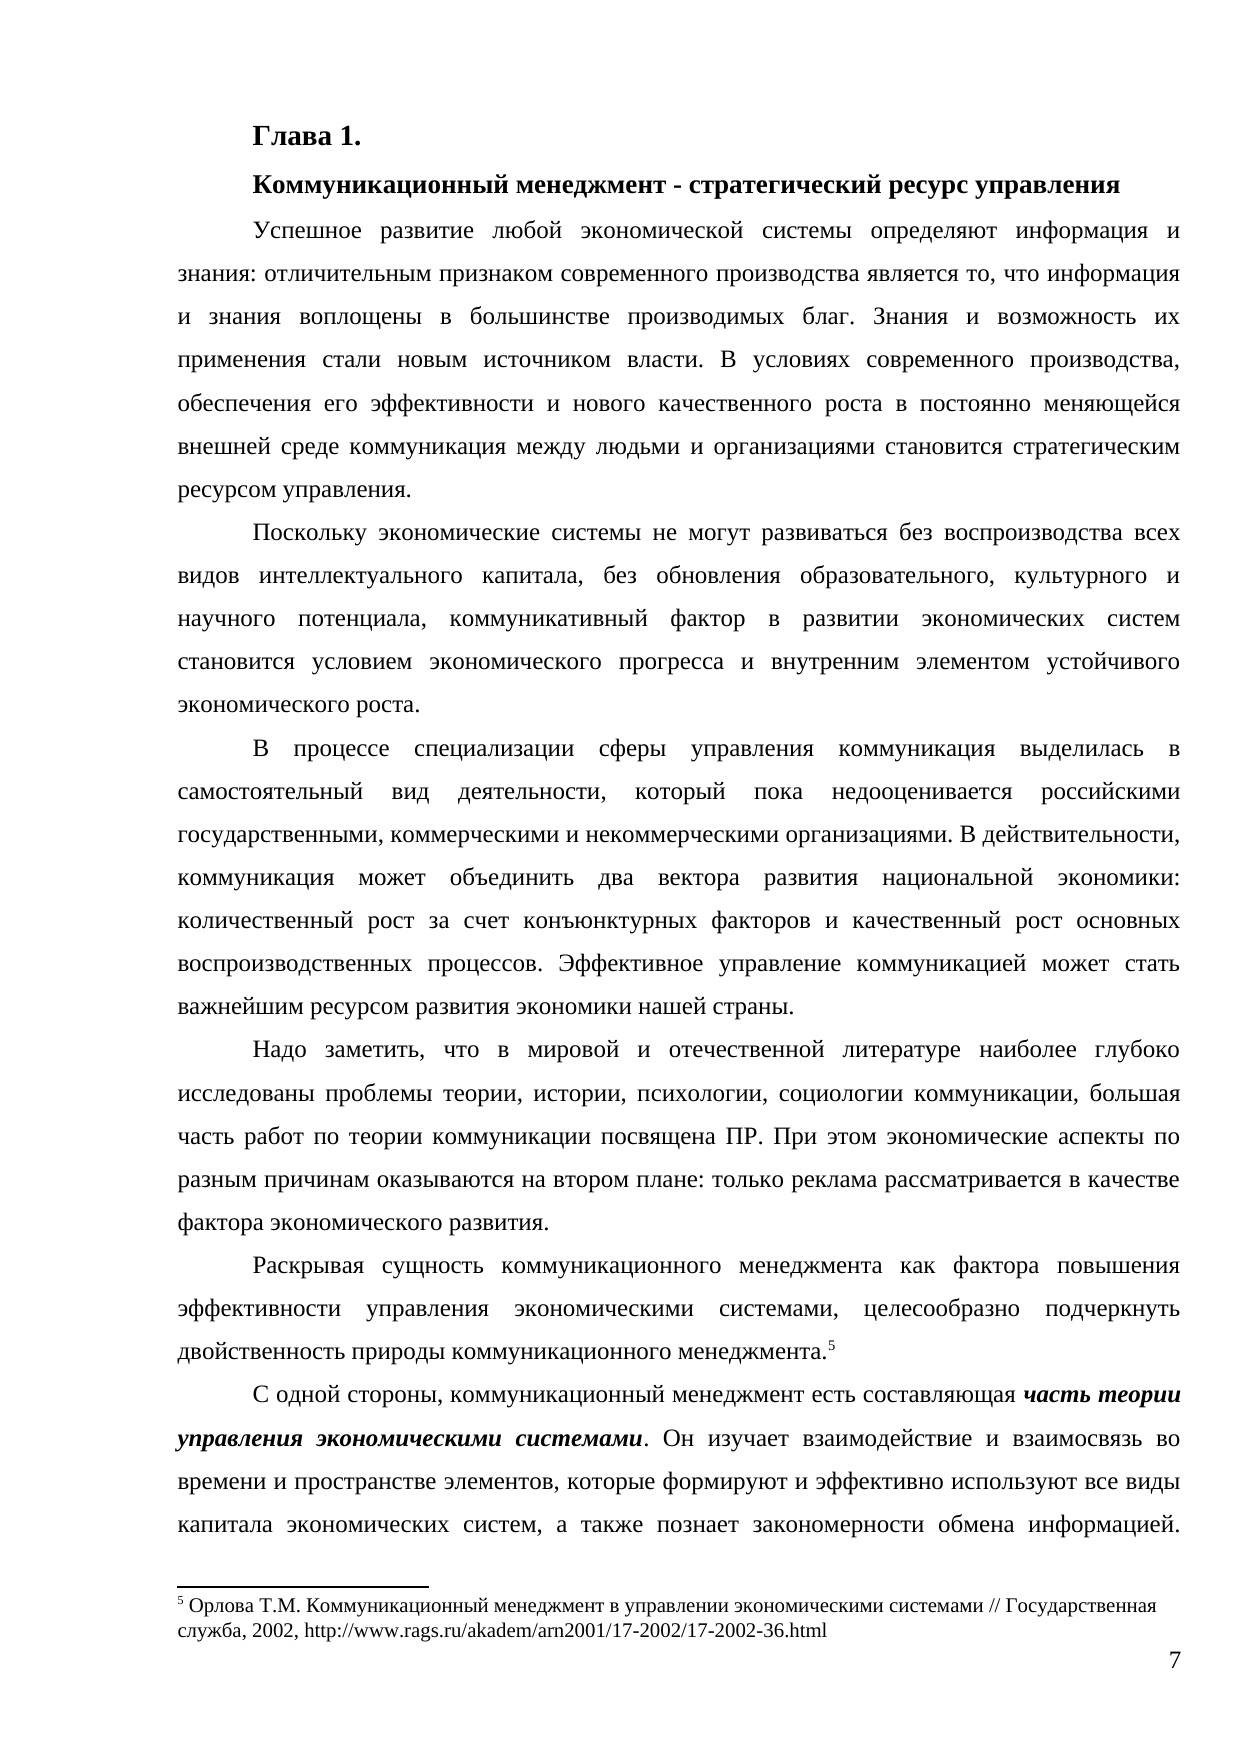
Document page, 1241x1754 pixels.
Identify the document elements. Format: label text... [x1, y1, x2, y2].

text Надо заметить, что в мировой и отечественной литературе наиболее глубоко исследованы проблемы теории, истории, психологии, социологии коммуникации, большая часть работ по теории коммуникации посвящена ПР. При этом экономические аспекты по разным причинам оказываются на втором плане: только реклама рассматривается в качестве фактора экономического развития. [177, 1034, 1181, 1236]
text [177, 1379, 1181, 1538]
title Глава 1. [177, 118, 1181, 152]
subtitle Коммуникационный менеджмент - стратегический ресурс управления [177, 168, 1181, 199]
text Раскрывая сущность коммуникационного менеджмента как фактора повышения эффективности управления экономическими системами, целесообразно подчеркнуть двойственность природы коммуникационного менеджмента. [177, 1250, 1181, 1365]
text В процессе специализации сферы управления коммуникация выделилась в самостоятельный вид деятельности, который пока недооценивается российскими государственными, коммерческими и некоммерческими организациями. В действительности, коммуникация может объединить два вектора развития национальной экономики: количественный рост за счет конъюнктурных факторов и качественный рост основных воспроизводственных процессов. Эффективное управление коммуникацией может стать важнейшим ресурсом развития экономики нашей страны. [177, 733, 1181, 1020]
text Поскольку экономические системы не могут развиваться без воспроизводства всех видов интеллектуального капитала, без обновления образовательного, культурного и научного потенциала, коммуникативный фактор в развитии экономических систем становится условием экономического прогресса и внутренним элементом устойчивого экономического роста. [177, 517, 1181, 718]
text Успешное развитие любой экономической системы определяют информация и знания: отличительным признаком современного производства является то, что информация и знания воплощены в большинстве производимых благ. Знания и возможность их применения стали новым источником власти. В условиях современного производства, обеспечения его эффективности и нового качественного роста в постоянно меняющейся внешней среде коммуникация между людьми и организациями становится стратегическим ресурсом управления. [177, 215, 1181, 503]
